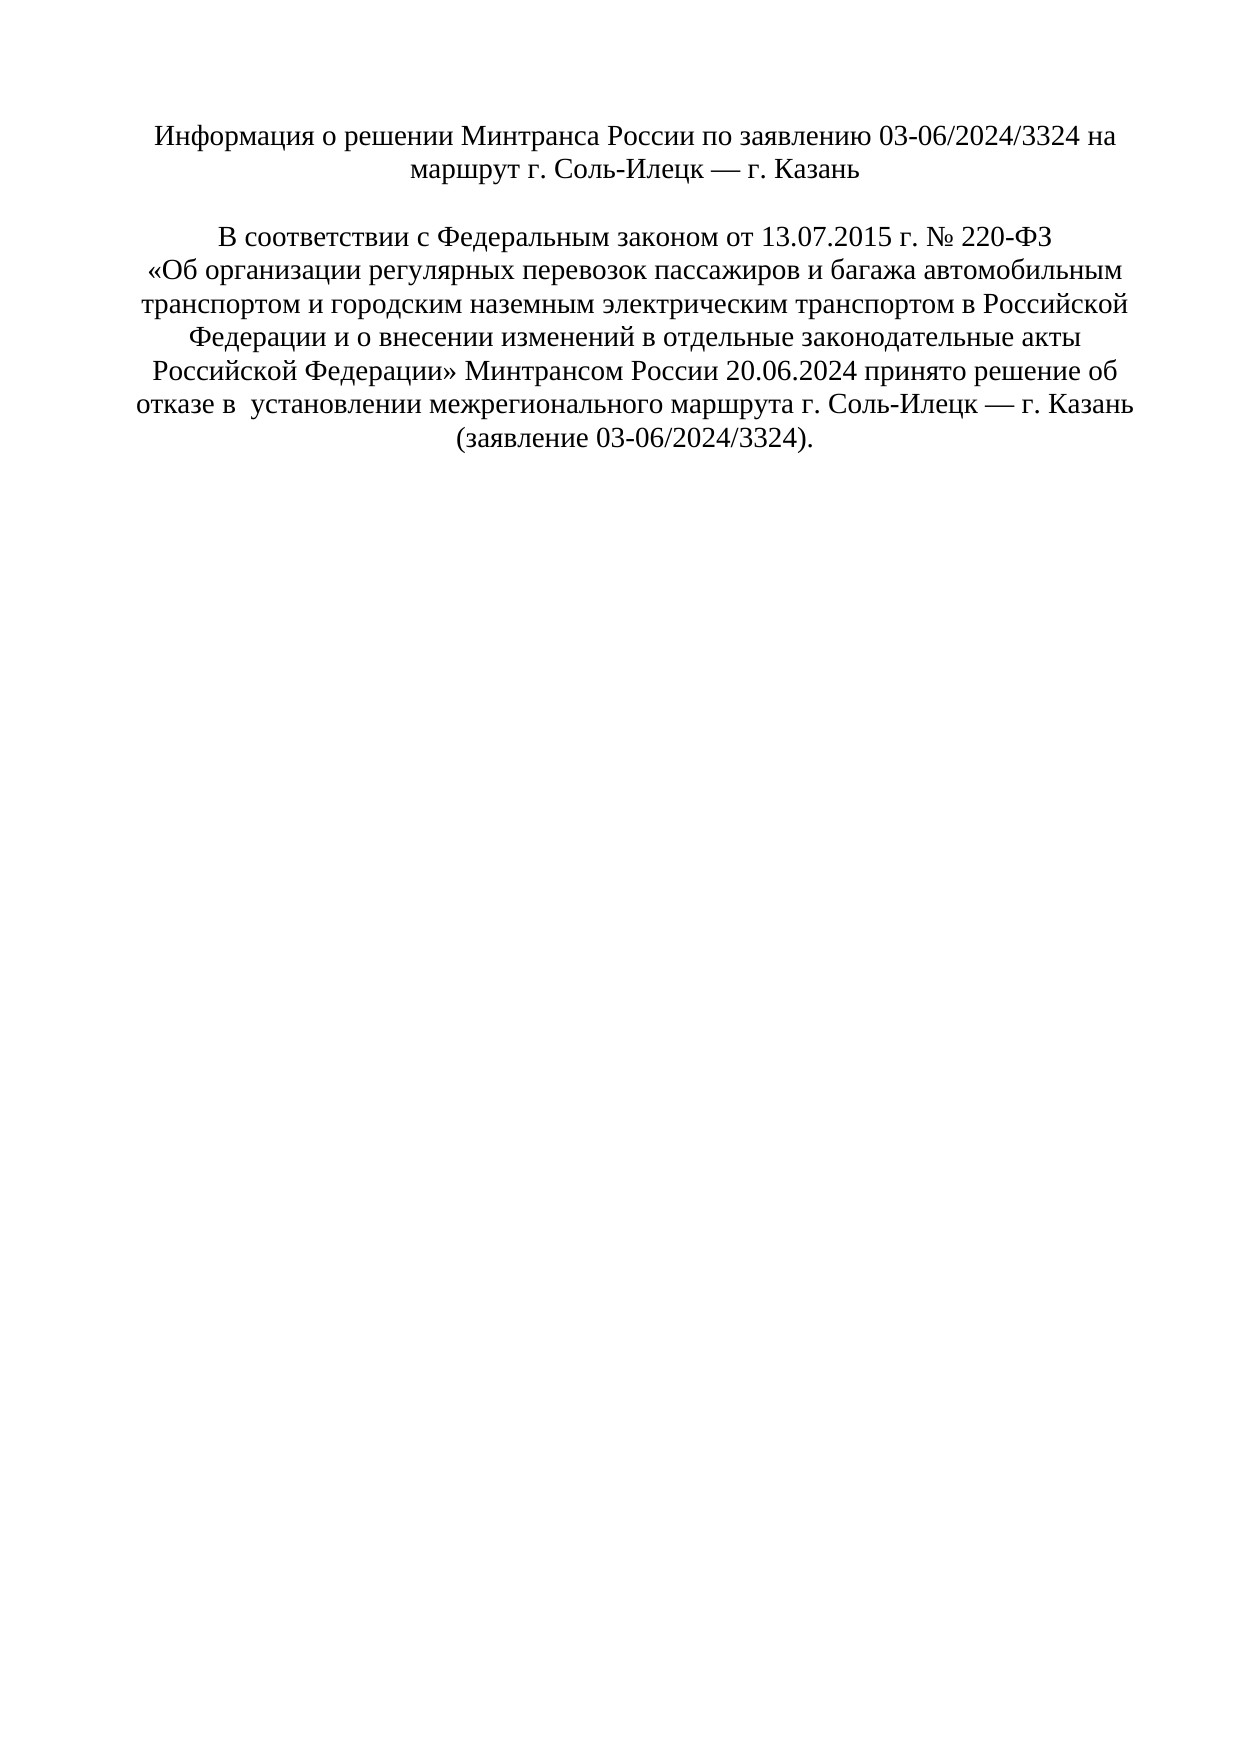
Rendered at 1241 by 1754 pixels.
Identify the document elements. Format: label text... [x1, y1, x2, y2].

text В соответствии с Федеральным законом от 13.07.2015 г. № 220-ФЗ «Об организации регулярных перевозок пассажиров и багажа автомобильным транспортом и городским наземным электрическим транспортом в Российской Федерации и о внесении изменений в отдельные законодательные акты Российской Федерации» Минтрансом России 20.06.2024 принято решение об отказе в установлении межрегионального маршрута г. Соль-Илецк — г. Казань (заявление 03-06/2024/3324). [118, 219, 1152, 453]
text Информация о решении Минтранса России по заявлению 03-06/2024/3324 на маршрут г. Соль-Илецк — г. Казань [118, 118, 1152, 185]
